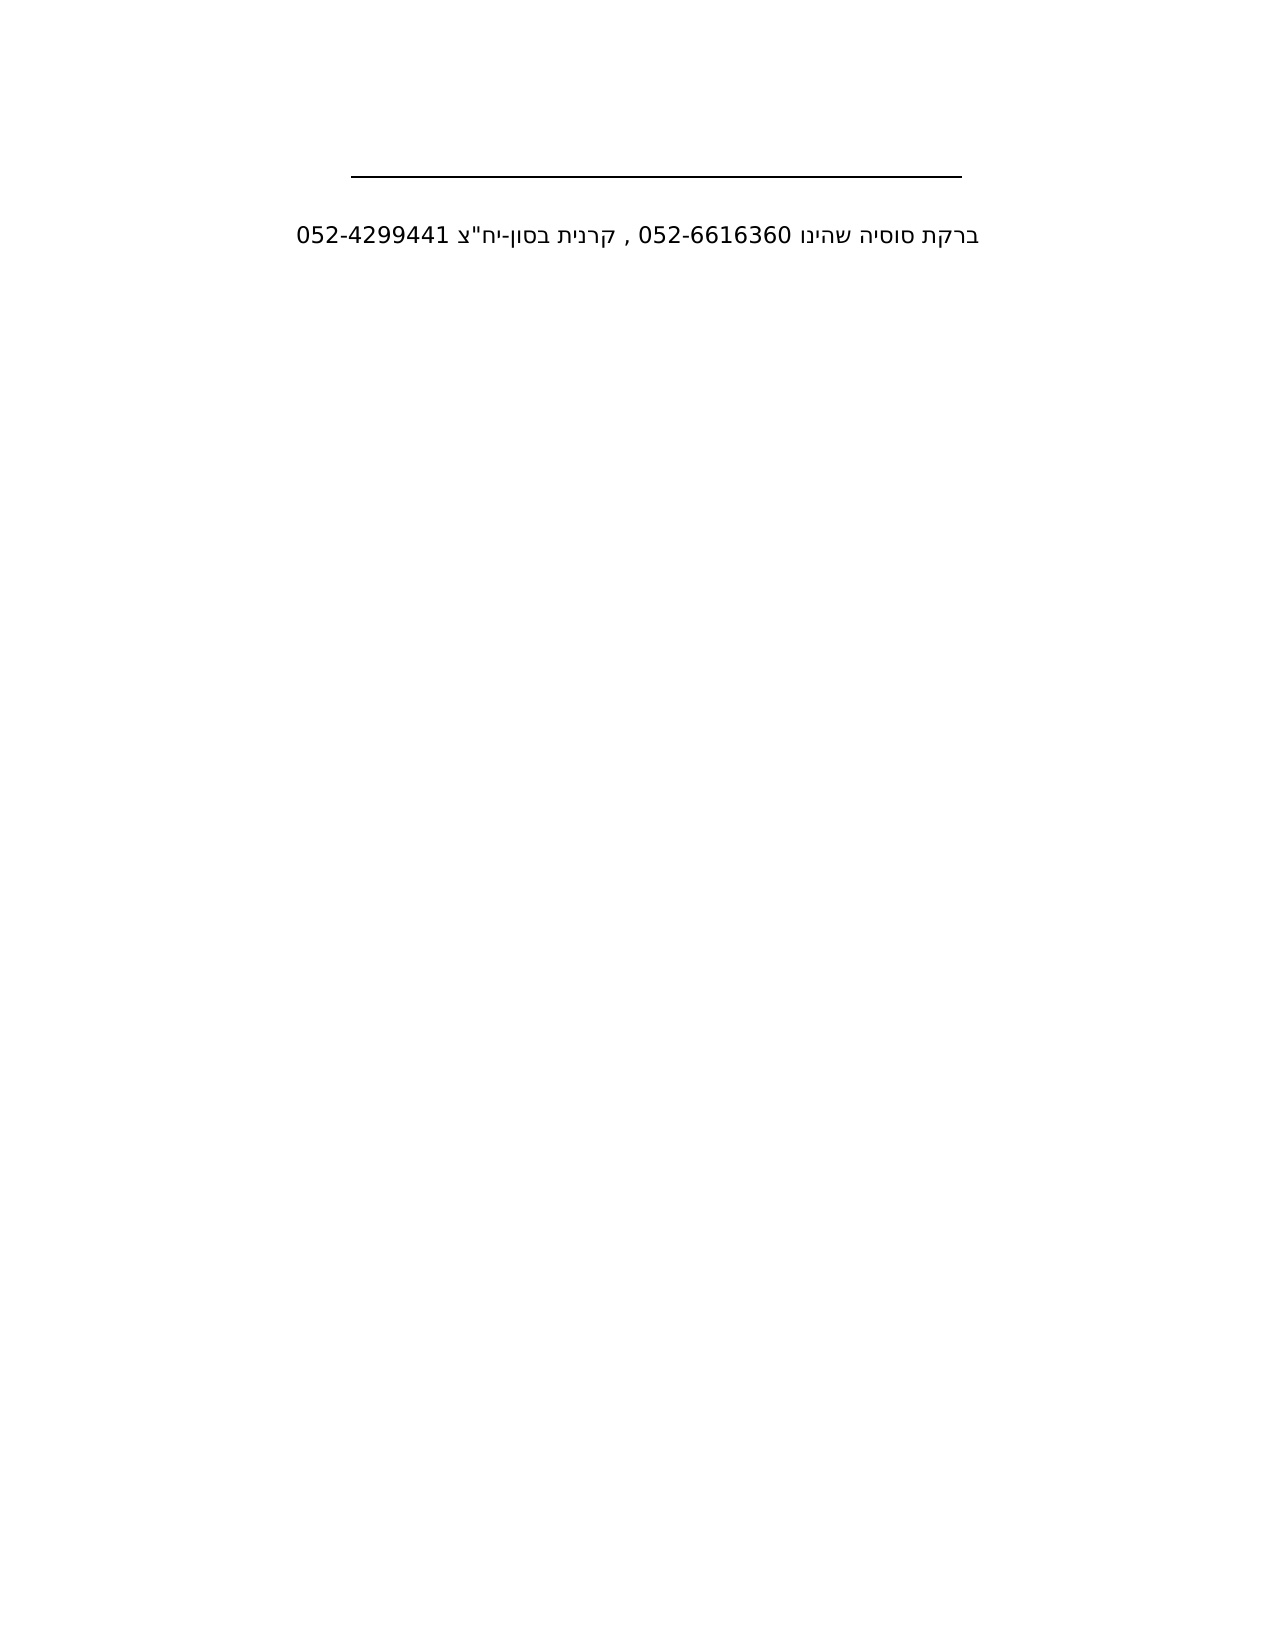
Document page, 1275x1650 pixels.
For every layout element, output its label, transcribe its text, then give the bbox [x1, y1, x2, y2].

text ברקת סוסיה שהינו 052-6616360 , קרנית בסון-יח"צ 052-4299441 [150, 222, 1125, 248]
text ____________________________________________________________ [150, 150, 1162, 181]
